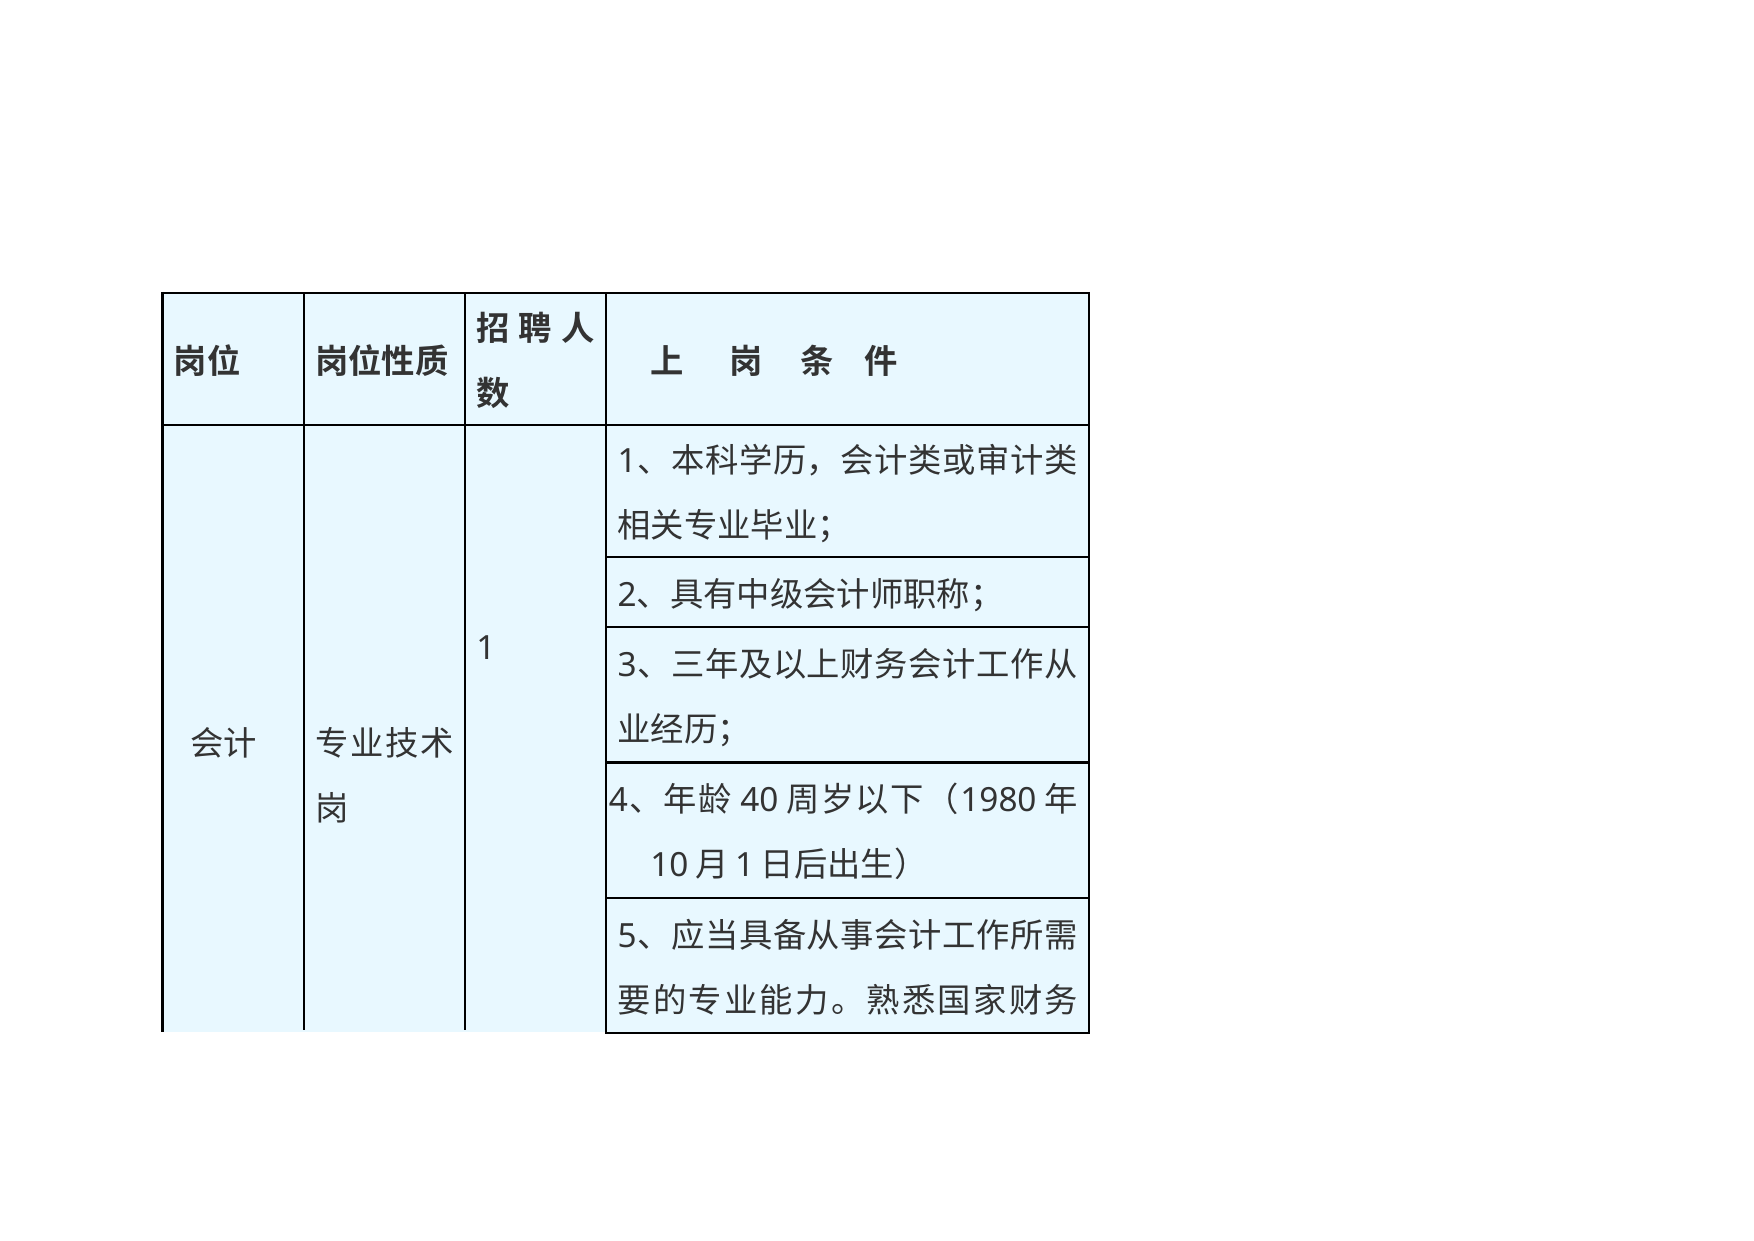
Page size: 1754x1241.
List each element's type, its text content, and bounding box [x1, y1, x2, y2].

table_header 岗位性质 [305, 294, 464, 424]
table_cell 2、具有中级会计师职称； [607, 558, 1088, 626]
table_cell 3、三年及以上财务会计工作从业经历； [607, 628, 1088, 761]
table_header 招聘人数 [466, 294, 605, 424]
table_header 岗位 [164, 294, 303, 424]
table_cell 会计 [164, 426, 304, 1032]
table_header 上 岗 条 件 [607, 294, 1088, 424]
table_cell 4、年龄40周岁以下（1980年10月1日后出生） [607, 764, 1088, 897]
table_cell 1、本科学历，会计类或审计类相关专业毕业； [607, 426, 1088, 556]
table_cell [607, 899, 1088, 1032]
table_cell 1 [465, 426, 605, 1032]
table_cell 专业技术岗 [304, 426, 465, 1032]
